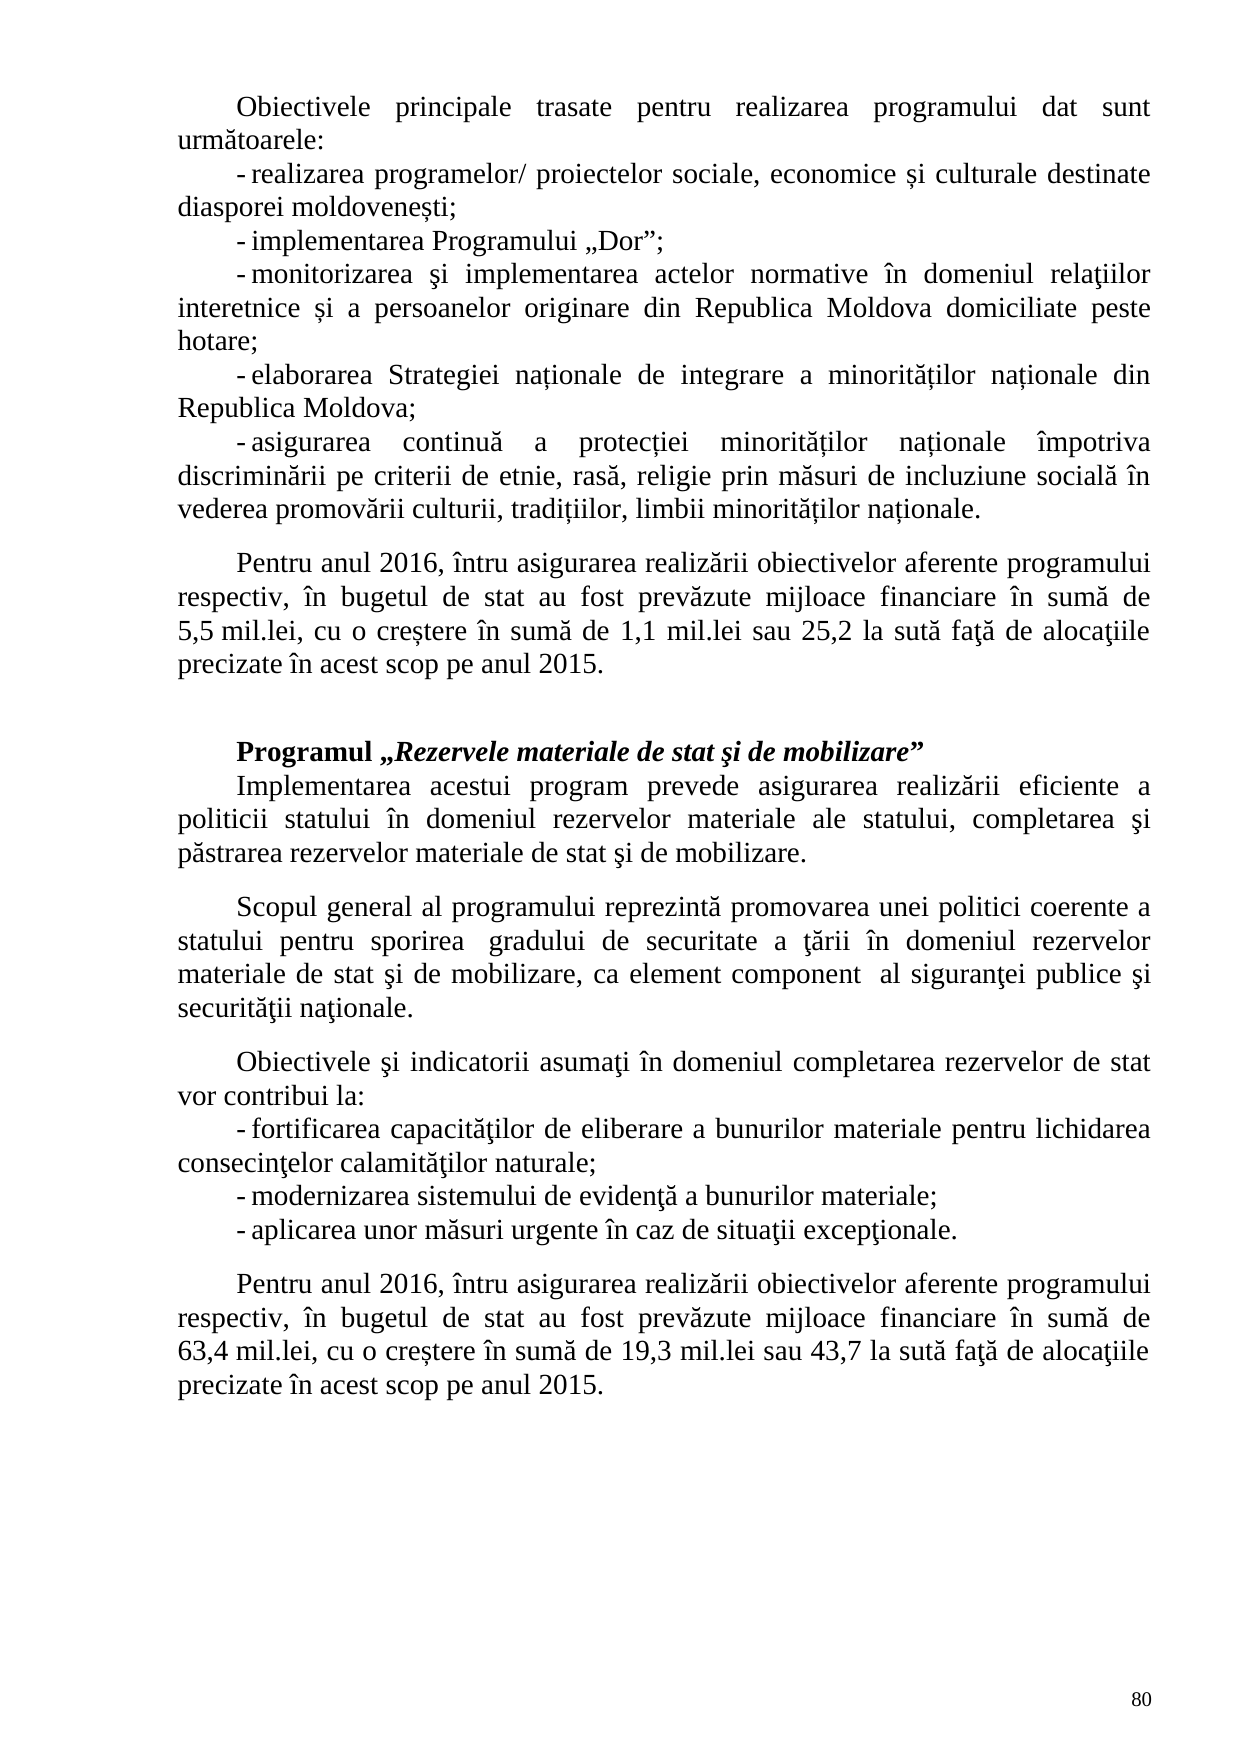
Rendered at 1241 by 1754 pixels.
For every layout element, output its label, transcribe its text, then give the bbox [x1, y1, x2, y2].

list fortificarea capacităţilor de eliberare a bunurilor materiale pentru lichidarea consecinţelor calamităţilor naturale; [177, 1111, 1152, 1178]
list asigurarea continuă a protecției minorităților naționale împotriva discriminării pe criterii de etnie, rasă, religie prin măsuri de incluziune socială în vederea promovării culturii, tradițiilor, limbii minorităților naționale. [177, 424, 1152, 525]
list monitorizarea şi implementarea actelor normative în domeniul relaţiilor interetnice și a persoanelor originare din Republica Moldova domiciliate peste hotare; [177, 256, 1152, 357]
list elaborarea Strategiei naționale de integrare a minorităților naționale din Republica Moldova; [177, 357, 1152, 424]
text Programul „Rezervele materiale de stat şi de mobilizare” [177, 734, 1152, 768]
text Obiectivele şi indicatorii asumaţi în domeniul completarea rezervelor de stat vor contribui la: [177, 1044, 1152, 1111]
text Pentru anul 2016, întru asigurarea realizării obiectivelor aferente programului respectiv, în bugetul de stat au fost prevăzute mijloace financiare în sumă de 5,5 mil.lei, cu o creștere în sumă de 1,1 mil.lei sau 25,2 la sută faţă de alocaţiile precizate în acest scop pe anul 2015. [177, 546, 1152, 680]
list realizarea programelor/ proiectelor sociale, economice și culturale destinate diasporei moldovenești; [177, 156, 1152, 223]
text Obiectivele principale trasate pentru realizarea programului dat sunt următoarele: [177, 89, 1152, 156]
text Implementarea acestui program prevede asigurarea realizării eficiente a politicii statului în domeniul rezervelor materiale ale statului, completarea şi păstrarea rezervelor materiale de stat şi de mobilizare. [177, 768, 1152, 868]
list modernizarea sistemului de evidenţă a bunurilor materiale; [177, 1178, 1152, 1212]
list aplicarea unor măsuri urgente în caz de situaţii excepţionale. [177, 1212, 1152, 1245]
text Scopul general al programului reprezintă promovarea unei politici coerente a statului pentru sporirea gradului de securitate a ţării în domeniul rezervelor materiale de stat şi de mobilizare, ca element component al siguranţei publice şi securităţii naţionale. [177, 889, 1152, 1023]
list implementarea Programului „Dor”; [177, 223, 1152, 256]
text Pentru anul 2016, întru asigurarea realizării obiectivelor aferente programului respectiv, în bugetul de stat au fost prevăzute mijloace financiare în sumă de 63,4 mil.lei, cu o creștere în sumă de 19,3 mil.lei sau 43,7 la sută faţă de alocaţiile precizate în acest scop pe anul 2015. [177, 1266, 1152, 1400]
